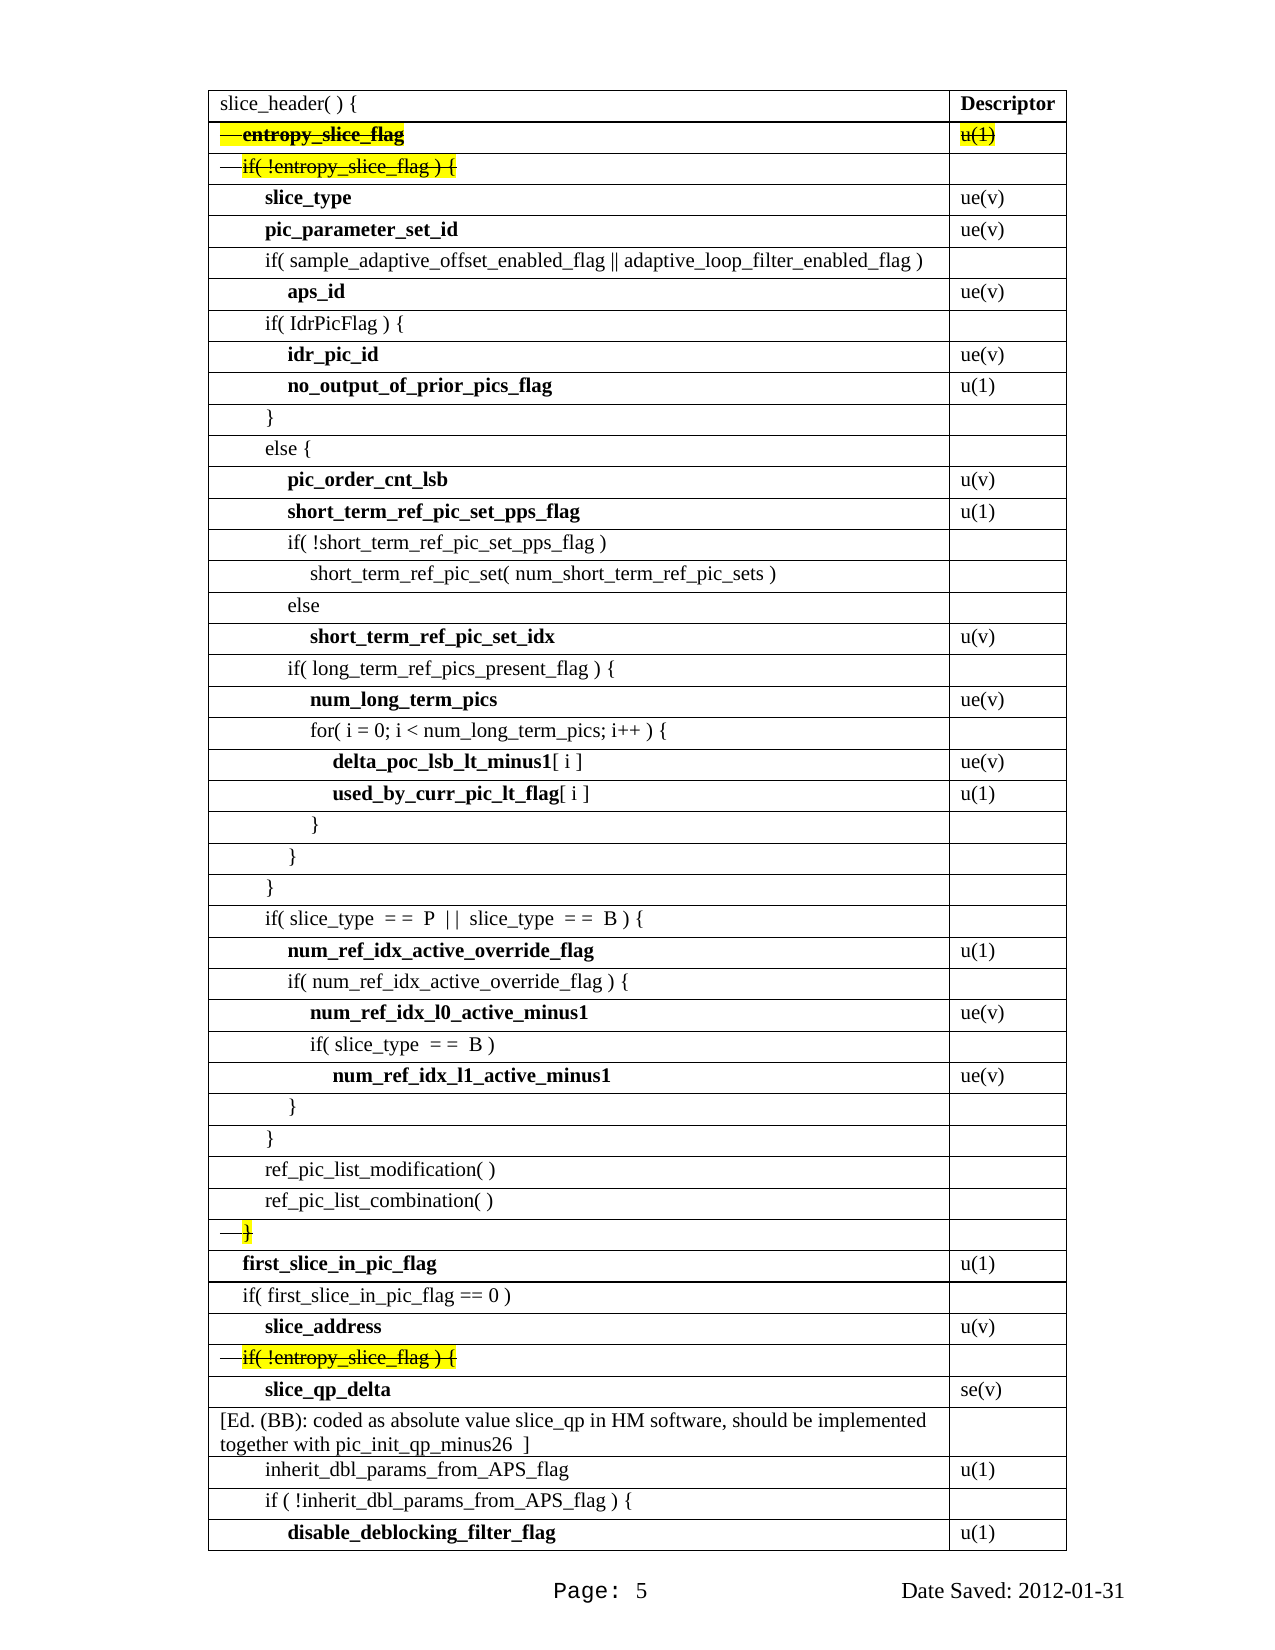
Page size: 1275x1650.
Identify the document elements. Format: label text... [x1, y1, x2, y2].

table_cell used_by_curr_pic_lt_flag[ i ] [209, 781, 949, 811]
table_cell ue(v) [950, 185, 1066, 215]
table_cell } [209, 1094, 949, 1125]
table_header Descriptor [950, 91, 1066, 121]
table_cell [950, 405, 1066, 435]
table_cell pic_order_cnt_lsb [209, 467, 949, 498]
table_cell if( slice_type = = B ) [209, 1032, 949, 1062]
table_cell ue(v) [950, 750, 1066, 780]
table_cell num_ref_idx_l1_active_minus1 [209, 1063, 949, 1093]
table_cell if( !short_term_ref_pic_set_pps_flag ) [209, 530, 949, 560]
table_cell [950, 906, 1066, 937]
table_cell [950, 969, 1066, 999]
table_cell aps_id [209, 279, 949, 309]
table_cell no_output_of_prior_pics_flag [209, 373, 949, 403]
table_cell [950, 718, 1066, 748]
table_cell [950, 1094, 1066, 1125]
table_cell [950, 530, 1066, 560]
table_cell [950, 311, 1066, 341]
table_cell u(v) [950, 1314, 1066, 1344]
table_cell else { [209, 436, 949, 466]
table_cell ref_pic_list_combination( ) [209, 1189, 949, 1219]
table_cell inherit_dbl_params_from_APS_flag [209, 1457, 949, 1487]
table_cell disable_deblocking_filter_flag [209, 1520, 949, 1550]
table_cell [950, 655, 1066, 686]
table_cell [950, 1157, 1066, 1187]
table_cell slice_address [209, 1314, 949, 1344]
table_cell u(1) [950, 123, 1066, 153]
table_cell short_term_ref_pic_set_idx [209, 624, 949, 654]
table_cell ue(v) [950, 216, 1066, 247]
table_cell slice_type [209, 185, 949, 215]
table_cell if( slice_type = = P | | slice_type = = B ) { [209, 906, 949, 937]
table_cell if( sample_adaptive_offset_enabled_flag || adaptive_loop_filter_enabled_flag ) [209, 248, 949, 278]
table_cell se(v) [950, 1377, 1066, 1407]
table_cell if( IdrPicFlag ) { [209, 311, 949, 341]
table_cell [950, 1283, 1066, 1313]
table_cell for( i = 0; i < num_long_term_pics; i++ ) { [209, 718, 949, 748]
table_cell u(1) [950, 781, 1066, 811]
table_cell u(1) [950, 373, 1066, 403]
table_cell if ( !inherit_dbl_params_from_APS_flag ) { [209, 1489, 949, 1519]
table_cell if( long_term_ref_pics_present_flag ) { [209, 655, 949, 686]
table_cell [950, 875, 1066, 905]
table_cell else [209, 593, 949, 623]
table_cell u(1) [950, 938, 1066, 968]
table_cell } [209, 405, 949, 435]
table_cell [Ed. (BB): coded as absolute value slice_qp in HM software, should be implemented together with pic_init_qp_minus26 ] [209, 1408, 949, 1456]
table_cell short_term_ref_pic_set_pps_flag [209, 499, 949, 529]
table_cell entropy_slice_flag [209, 123, 949, 153]
table_cell u(1) [950, 1457, 1066, 1487]
table_cell if( !entropy_slice_flag ) { [209, 154, 949, 184]
table_cell u(v) [950, 624, 1066, 654]
table_cell [950, 1220, 1066, 1250]
table_cell } [209, 844, 949, 874]
table_cell num_ref_idx_l0_active_minus1 [209, 1000, 949, 1031]
table_cell [950, 248, 1066, 278]
table_cell [950, 1189, 1066, 1219]
table_cell } [209, 875, 949, 905]
table_cell pic_parameter_set_id [209, 216, 949, 247]
table_cell ue(v) [950, 1063, 1066, 1093]
table_cell slice_qp_delta [209, 1377, 949, 1407]
table_cell if( first_slice_in_pic_flag == 0 ) [209, 1283, 949, 1313]
table_cell ref_pic_list_modification( ) [209, 1157, 949, 1187]
table_cell [950, 844, 1066, 874]
table_cell ue(v) [950, 342, 1066, 372]
table_cell [950, 1345, 1066, 1376]
table_cell [950, 1408, 1066, 1456]
table_cell first_slice_in_pic_flag [209, 1251, 949, 1281]
table_cell } [209, 1220, 949, 1250]
table_cell [950, 1489, 1066, 1519]
table_cell num_ref_idx_active_override_flag [209, 938, 949, 968]
table_cell num_long_term_pics [209, 687, 949, 717]
table_cell ue(v) [950, 279, 1066, 309]
table_cell short_term_ref_pic_set( num_short_term_ref_pic_sets ) [209, 561, 949, 592]
table_cell if( num_ref_idx_active_override_flag ) { [209, 969, 949, 999]
table_cell delta_poc_lsb_lt_minus1[ i ] [209, 750, 949, 780]
table_cell u(1) [950, 499, 1066, 529]
table_cell u(1) [950, 1520, 1066, 1550]
table_cell [950, 812, 1066, 842]
table_cell [950, 1126, 1066, 1156]
table_header slice_header( ) { [209, 91, 949, 121]
table_cell [950, 436, 1066, 466]
table_cell } [209, 812, 949, 842]
table_cell idr_pic_id [209, 342, 949, 372]
table_cell u(v) [950, 467, 1066, 498]
table_cell [950, 1032, 1066, 1062]
table_cell [950, 593, 1066, 623]
table_cell if( !entropy_slice_flag ) { [209, 1345, 949, 1376]
table_cell [950, 561, 1066, 592]
table_cell u(1) [950, 1251, 1066, 1281]
table_cell ue(v) [950, 687, 1066, 717]
table_cell ue(v) [950, 1000, 1066, 1031]
table_cell [950, 154, 1066, 184]
table_cell } [209, 1126, 949, 1156]
